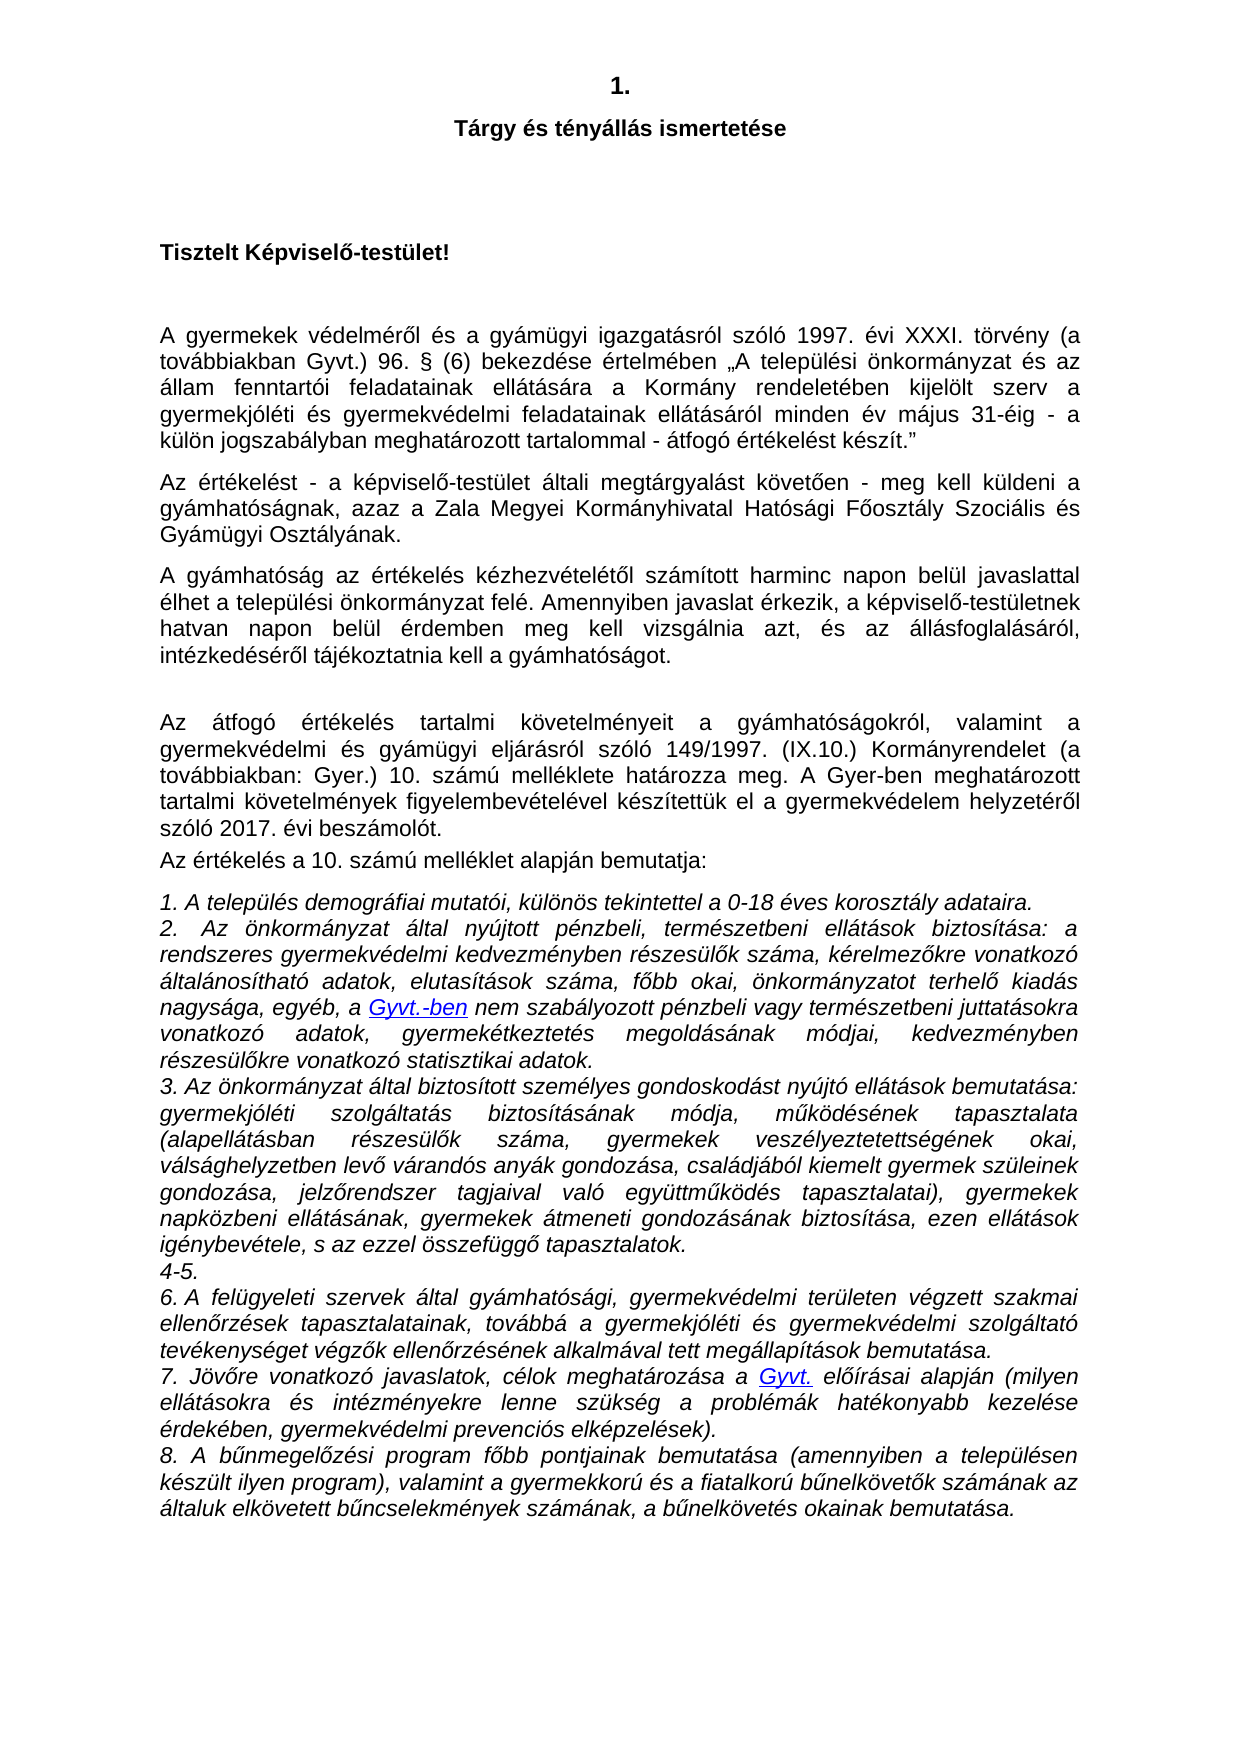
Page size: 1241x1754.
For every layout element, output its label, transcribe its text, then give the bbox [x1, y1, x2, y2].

text 7. Jövőre vonatkozó javaslatok, célok meghatározása a Gyvt. előírásai alapján (milyen ellátásokra és intézményekre lenne szükség a problémák hatékonyabb kezelése érdekében, gyermekvédelmi prevenciós elképzelések). [159, 1363, 1081, 1442]
text 8. A bűnmegelőzési program főbb pontjainak bemutatása (amennyiben a településen készült ilyen program), valamint a gyermekkorú és a fiatalkorú bűnelkövetők számának az általuk elkövetett bűncselekmények számának, a bűnelkövetés okainak bemutatása. [159, 1442, 1081, 1521]
text Az átfogó értékelés tartalmi követelményeit a gyámhatóságokról, valamint a gyermekvédelmi és gyámügyi eljárásról szóló 149/1997. (IX.10.) Kormányrendelet (a továbbiakban: Gyer.) 10. számú melléklete határozza meg. A Gyer-ben meghatározott tartalmi követelmények figyelembevételével készítettük el a gyermekvédelem helyzetéről szóló 2017. évi beszámolót. [159, 709, 1081, 841]
text 1. [159, 71, 1081, 100]
text Tárgy és tényállás ismertetése [159, 115, 1081, 141]
text 3. Az önkormányzat által biztosított személyes gondoskodást nyújtó ellátások bemutatása: gyermekjóléti szolgáltatás biztosításának módja, működésének tapasztalata (alapellátásban részesülők száma, gyermekek veszélyeztetettségének okai, válsághelyzetben levő várandós anyák gondozása, családjából kiemelt gyermek szüleinek gondozása, jelzőrendszer tagjaival való együttműködés tapasztalatai), gyermekek napközbeni ellátásának, gyermekek átmeneti gondozásának biztosítása, ezen ellátások igénybevétele, s az ezzel összefüggő tapasztalatok. [159, 1073, 1081, 1258]
text 6. A felügyeleti szervek által gyámhatósági, gyermekvédelmi területen végzett szakmai ellenőrzések tapasztalatainak, továbbá a gyermekjóléti és gyermekvédelmi szolgáltató tevékenységet végzők ellenőrzésének alkalmával tett megállapítások bemutatása. [159, 1284, 1081, 1363]
text Tisztelt Képviselő-testület! [159, 239, 1081, 265]
text Az értékelést - a képviselő-testület általi megtárgyalást követően - meg kell küldeni a gyámhatóságnak, azaz a Zala Megyei Kormányhivatal Hatósági Főosztály Szociális és Gyámügyi Osztályának. [159, 468, 1081, 547]
text Az értékelés a 10. számú melléklet alapján bemutatja: [159, 847, 1081, 874]
text 1. A település demográfiai mutatói, különös tekintettel a 0-18 éves korosztály adataira. [159, 889, 1081, 915]
text 4-5. [159, 1258, 1081, 1284]
text A gyámhatóság az értékelés kézhezvételétől számított harminc napon belül javaslattal élhet a települési önkormányzat felé. Amennyiben javaslat érkezik, a képviselő-testületnek hatvan napon belül érdemben meg kell vizsgálnia azt, és az állásfoglalásáról, intézkedéséről tájékoztatnia kell a gyámhatóságot. [159, 562, 1081, 668]
text A gyermekek védelméről és a gyámügyi igazgatásról szóló 1997. évi XXXI. törvény (a továbbiakban Gyvt.) 96. § (6) bekezdése értelmében „A települési önkormányzat és az állam fenntartói feladatainak ellátására a Kormány rendeletében kijelölt szerv a gyermekjóléti és gyermekvédelmi feladatainak ellátásáról minden év május 31-éig - a külön jogszabályban meghatározott tartalommal - átfogó értékelést készít.” [159, 322, 1081, 453]
text 2. Az önkormányzat által nyújtott pénzbeli, természetbeni ellátások biztosítása: a rendszeres gyermekvédelmi kedvezményben részesülők száma, kérelmezőkre vonatkozó általánosítható adatok, elutasítások száma, főbb okai, önkormányzatot terhelő kiadás nagysága, egyéb, a Gyvt.-ben nem szabályozott pénzbeli vagy természetbeni juttatásokra vonatkozó adatok, gyermekétkeztetés megoldásának módjai, kedvezményben részesülőkre vonatkozó statisztikai adatok. [159, 915, 1081, 1073]
